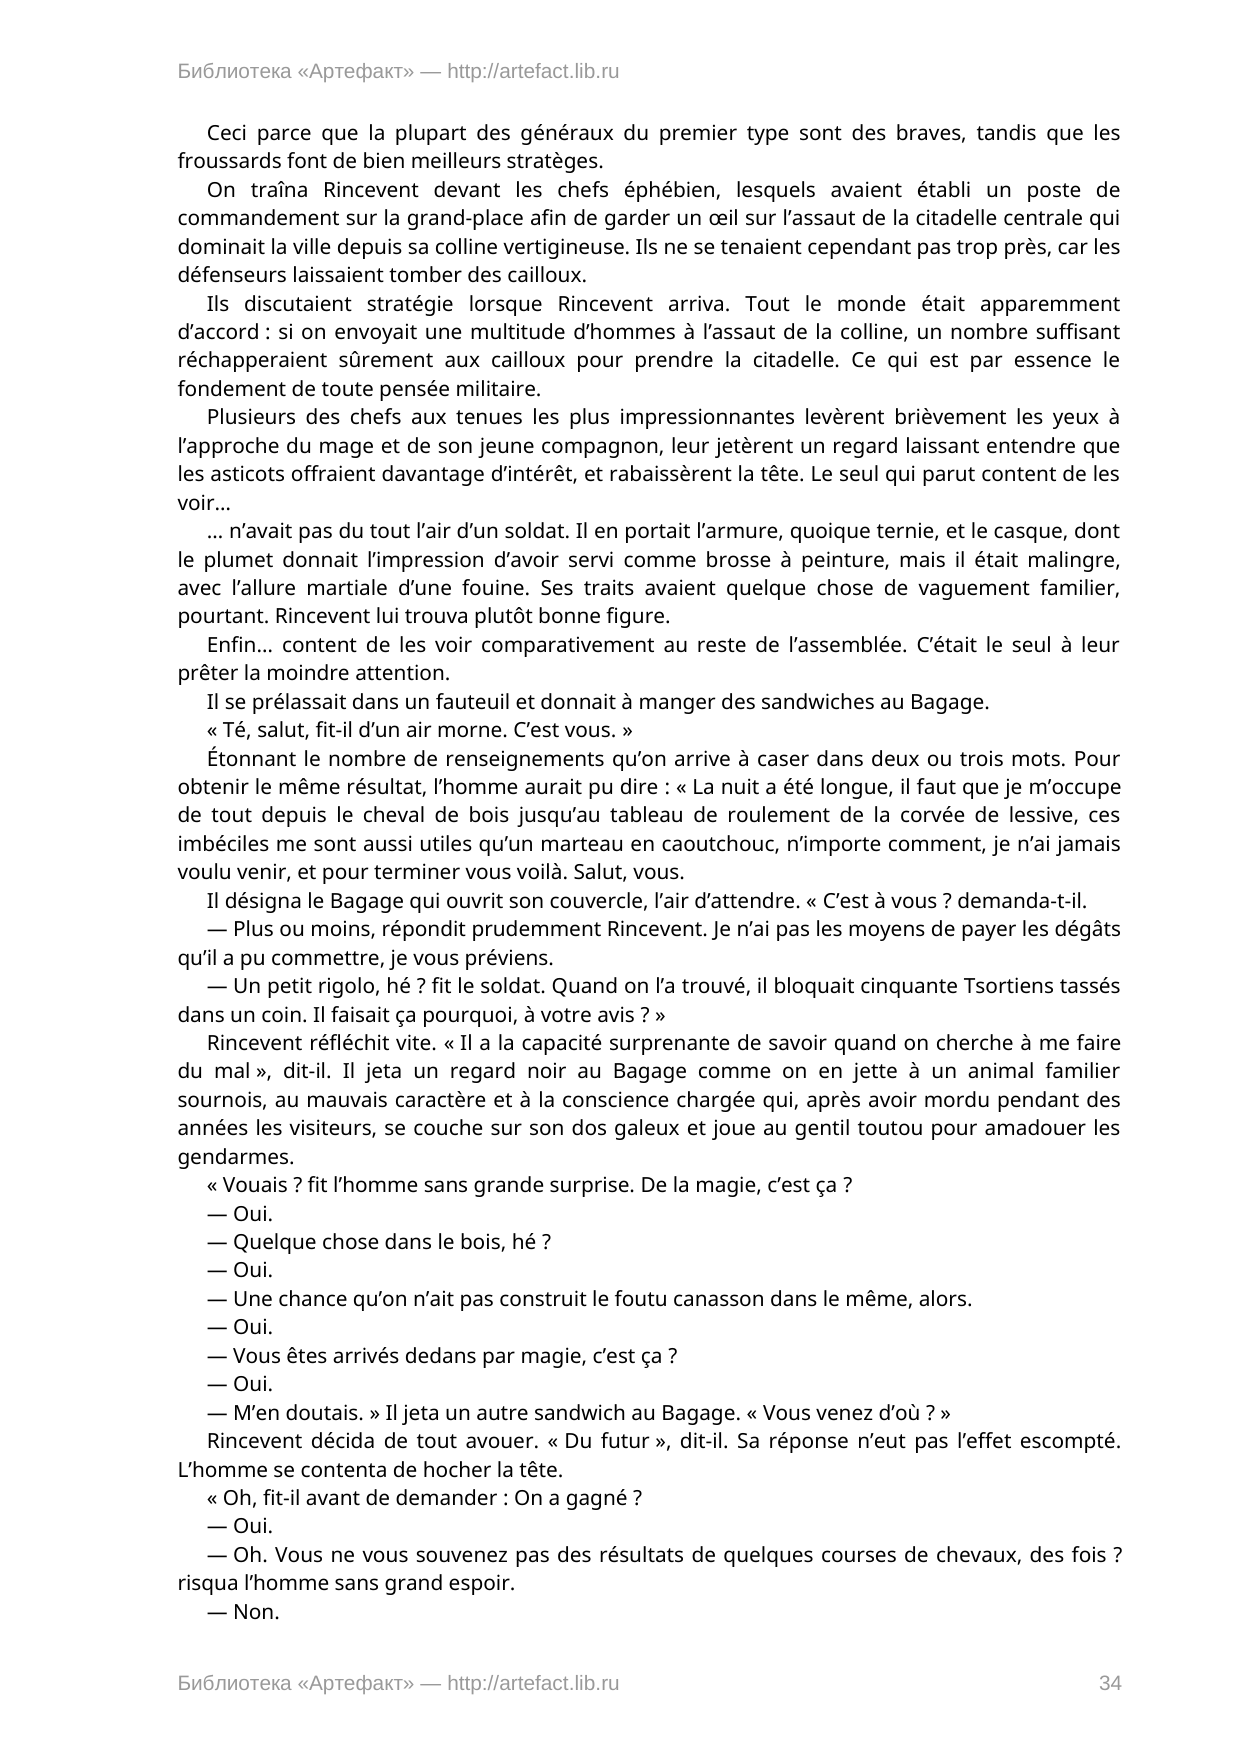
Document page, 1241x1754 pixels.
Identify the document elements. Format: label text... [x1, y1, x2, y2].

text Rincevent décida de tout avouer. « Du futur », dit-il. Sa réponse n’eut pas l’effet escompté. L’homme se contenta de hocher la tête. [177, 1426, 1122, 1483]
text Rincevent réfléchit vite. « Il a la capacité surprenante de savoir quand on cherche à me faire du mal », dit-il. Il jeta un regard noir au Bagage comme on en jette à un animal familier sournois, au mauvais caractère et à la conscience chargée qui, après avoir mordu pendant des années les visiteurs, se couche sur son dos galeux et joue au gentil toutou pour amadouer les gendarmes. [177, 1028, 1122, 1170]
text « Vouais ? fit l’homme sans grande surprise. De la magie, c’est ça ? [177, 1170, 1122, 1199]
text … n’avait pas du tout l’air d’un soldat. Il en portait l’armure, quoique ternie, et le casque, dont le plumet donnait l’impression d’avoir servi comme brosse à peinture, mais il était malingre, avec l’allure martiale d’une fouine. Ses traits avaient quelque chose de vaguement familier, pourtant. Rincevent lui trouva plutôt bonne figure. [177, 516, 1122, 630]
text — Oui. [177, 1369, 1122, 1398]
text Ils discutaient stratégie lorsque Rincevent arriva. Tout le monde était apparemment d’accord : si on envoyait une multitude d’hommes à l’assaut de la colline, un nombre suffisant réchapperaient sûrement aux cailloux pour prendre la citadelle. Ce qui est par essence le fondement de toute pensée militaire. [177, 289, 1122, 402]
text — Vous êtes arrivés dedans par magie, c’est ça ? [177, 1341, 1122, 1369]
text « Té, salut, fit-il d’un air morne. C’est vous. » [177, 715, 1122, 744]
text « Oh, fit-il avant de demander : On a gagné ? [177, 1483, 1122, 1512]
text Enfin… content de les voir comparativement au reste de l’assemblée. C’était le seul à leur prêter la moindre attention. [177, 630, 1122, 687]
text Il désigna le Bagage qui ouvrit son couvercle, l’air d’attendre. « C’est à vous ? demanda-t-il. [177, 886, 1122, 914]
text Ceci parce que la plupart des généraux du premier type sont des braves, tandis que les froussards font de bien meilleurs stratèges. [177, 118, 1122, 175]
text — Oui. [177, 1312, 1122, 1341]
text — Un petit rigolo, hé ? fit le soldat. Quand on l’a trouvé, il bloquait cinquante Tsortiens tassés dans un coin. Il faisait ça pourquoi, à votre avis ? » [177, 971, 1122, 1028]
text — Non. [177, 1597, 1122, 1625]
text — Oui. [177, 1199, 1122, 1227]
text On traîna Rincevent devant les chefs éphébien, lesquels avaient établi un poste de commandement sur la grand-place afin de garder un œil sur l’assaut de la citadelle centrale qui dominait la ville depuis sa colline vertigineuse. Ils ne se tenaient cependant pas trop près, car les défenseurs laissaient tomber des cailloux. [177, 175, 1122, 289]
text Étonnant le nombre de renseignements qu’on arrive à caser dans deux ou trois mots. Pour obtenir le même résultat, l’homme aurait pu dire : « La nuit a été longue, il faut que je m’occupe de tout depuis le cheval de bois jusqu’au tableau de roulement de la corvée de lessive, ces imbéciles me sont aussi utiles qu’un marteau en caoutchouc, n’importe comment, je n’ai jamais voulu venir, et pour terminer vous voilà. Salut, vous. [177, 744, 1122, 886]
text — Quelque chose dans le bois, hé ? [177, 1227, 1122, 1256]
text — M’en doutais. » Il jeta un autre sandwich au Bagage. « Vous venez d’où ? » [177, 1398, 1122, 1426]
text Plusieurs des chefs aux tenues les plus impressionnantes levèrent brièvement les yeux à l’approche du mage et de son jeune compagnon, leur jetèrent un regard laissant entendre que les asticots offraient davantage d’intérêt, et rabaissèrent la tête. Le seul qui parut content de les voir… [177, 402, 1122, 516]
text Il se prélassait dans un fauteuil et donnait à manger des sandwiches au Bagage. [177, 687, 1122, 715]
text — Oui. [177, 1256, 1122, 1284]
text — Une chance qu’on n’ait pas construit le foutu canasson dans le même, alors. [177, 1284, 1122, 1312]
text — Oui. [177, 1512, 1122, 1540]
text — Plus ou moins, répondit prudemment Rincevent. Je n’ai pas les moyens de payer les dégâts qu’il a pu commettre, je vous préviens. [177, 914, 1122, 971]
text — Oh. Vous ne vous souvenez pas des résultats de quelques courses de chevaux, des fois ? risqua l’homme sans grand espoir. [177, 1540, 1122, 1597]
